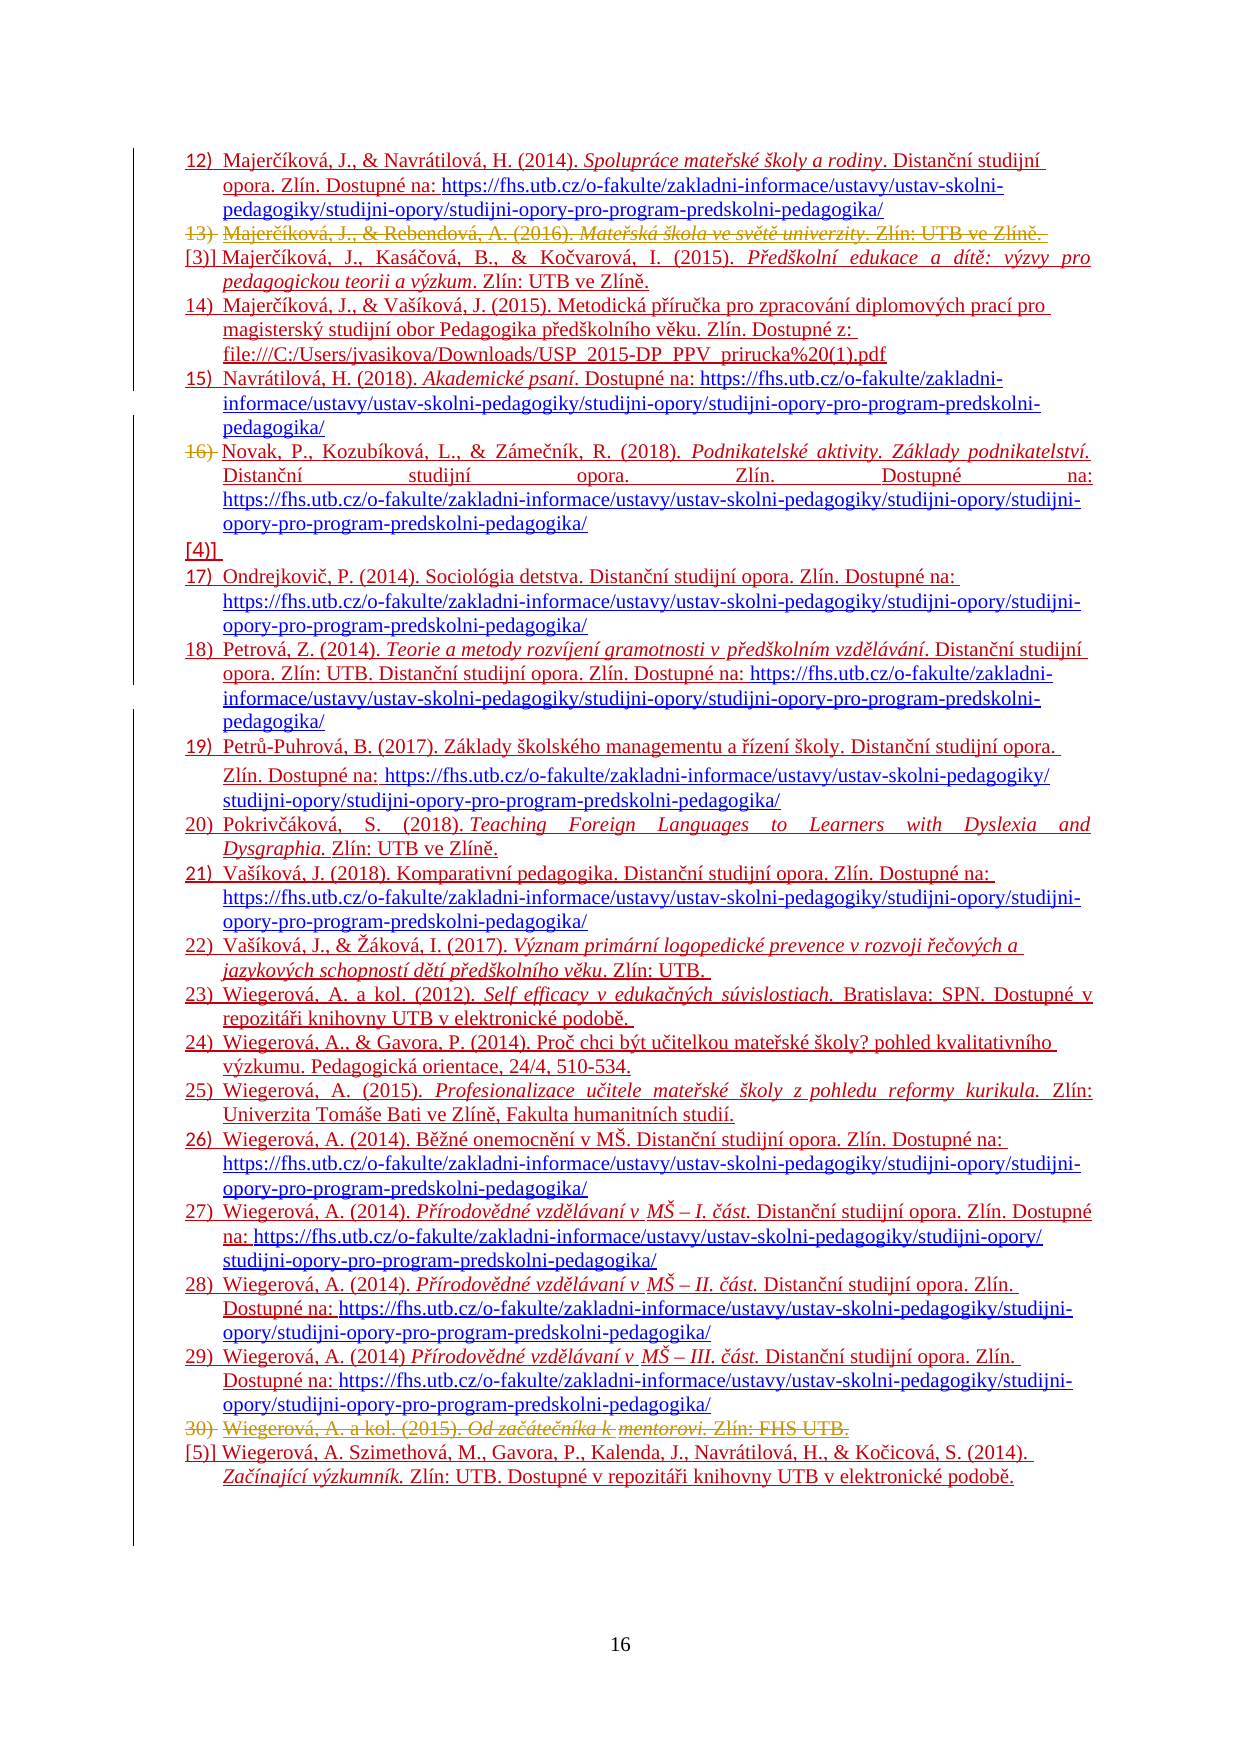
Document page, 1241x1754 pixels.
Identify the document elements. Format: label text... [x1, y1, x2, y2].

list https://fhs.utb.cz/o-fakulte/zakladni-informace/ustavy/ustav-skolni-pedagogiky/studijni-opory/studijni-opory-pro-program-predskolni-pedagogika/ [185, 637, 1093, 733]
list https://fhs.utb.cz/o-fakulte/zakladni-informace/ustavy/ustav-skolni-pedagogiky/studijni-opory/studijni-opory-pro-program-predskolni-pedagogika/ [185, 733, 1093, 812]
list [185, 366, 1093, 439]
list https://fhs.utb.cz/o-fakulte/zakladni-informace/ustavy/ustav-skolni-pedagogiky/studijni-opory/studijni-opory-pro-program-predskolni-pedagogika/ [185, 1199, 1093, 1272]
list https://fhs.utb.cz/o-fakulte/zakladni-informace/ustavy/ustav-skolni-pedagogiky/studijni-opory/studijni-opory-pro-program-predskolni-pedagogika/ [185, 564, 1093, 637]
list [185, 148, 1093, 221]
list https://fhs.utb.cz/o-fakulte/zakladni-informace/ustavy/ustav-skolni-pedagogiky/studijni-opory/studijni-opory-pro-program-predskolni-pedagogika/ [185, 1126, 1093, 1199]
list https://fhs.utb.cz/o-fakulte/zakladni-informace/ustavy/ustav-skolni-pedagogiky/studijni-opory/studijni-opory-pro-program-predskolni-pedagogika/ [185, 1272, 1093, 1344]
list https://fhs.utb.cz/o-fakulte/zakladni-informace/ustavy/ustav-skolni-pedagogiky/studijni-opory/studijni-opory-pro-program-predskolni-pedagogika/ [185, 860, 1093, 933]
list https://fhs.utb.cz/o-fakulte/zakladni-informace/ustavy/ustav-skolni-pedagogiky/studijni-opory/studijni-opory-pro-program-predskolni-pedagogika/ [185, 1344, 1093, 1416]
list https://fhs.utb.cz/o-fakulte/zakladni-informace/ustavy/ustav-skolni-pedagogiky/studijni-opory/studijni-opory-pro-program-predskolni-pedagogika/ [185, 439, 1093, 535]
